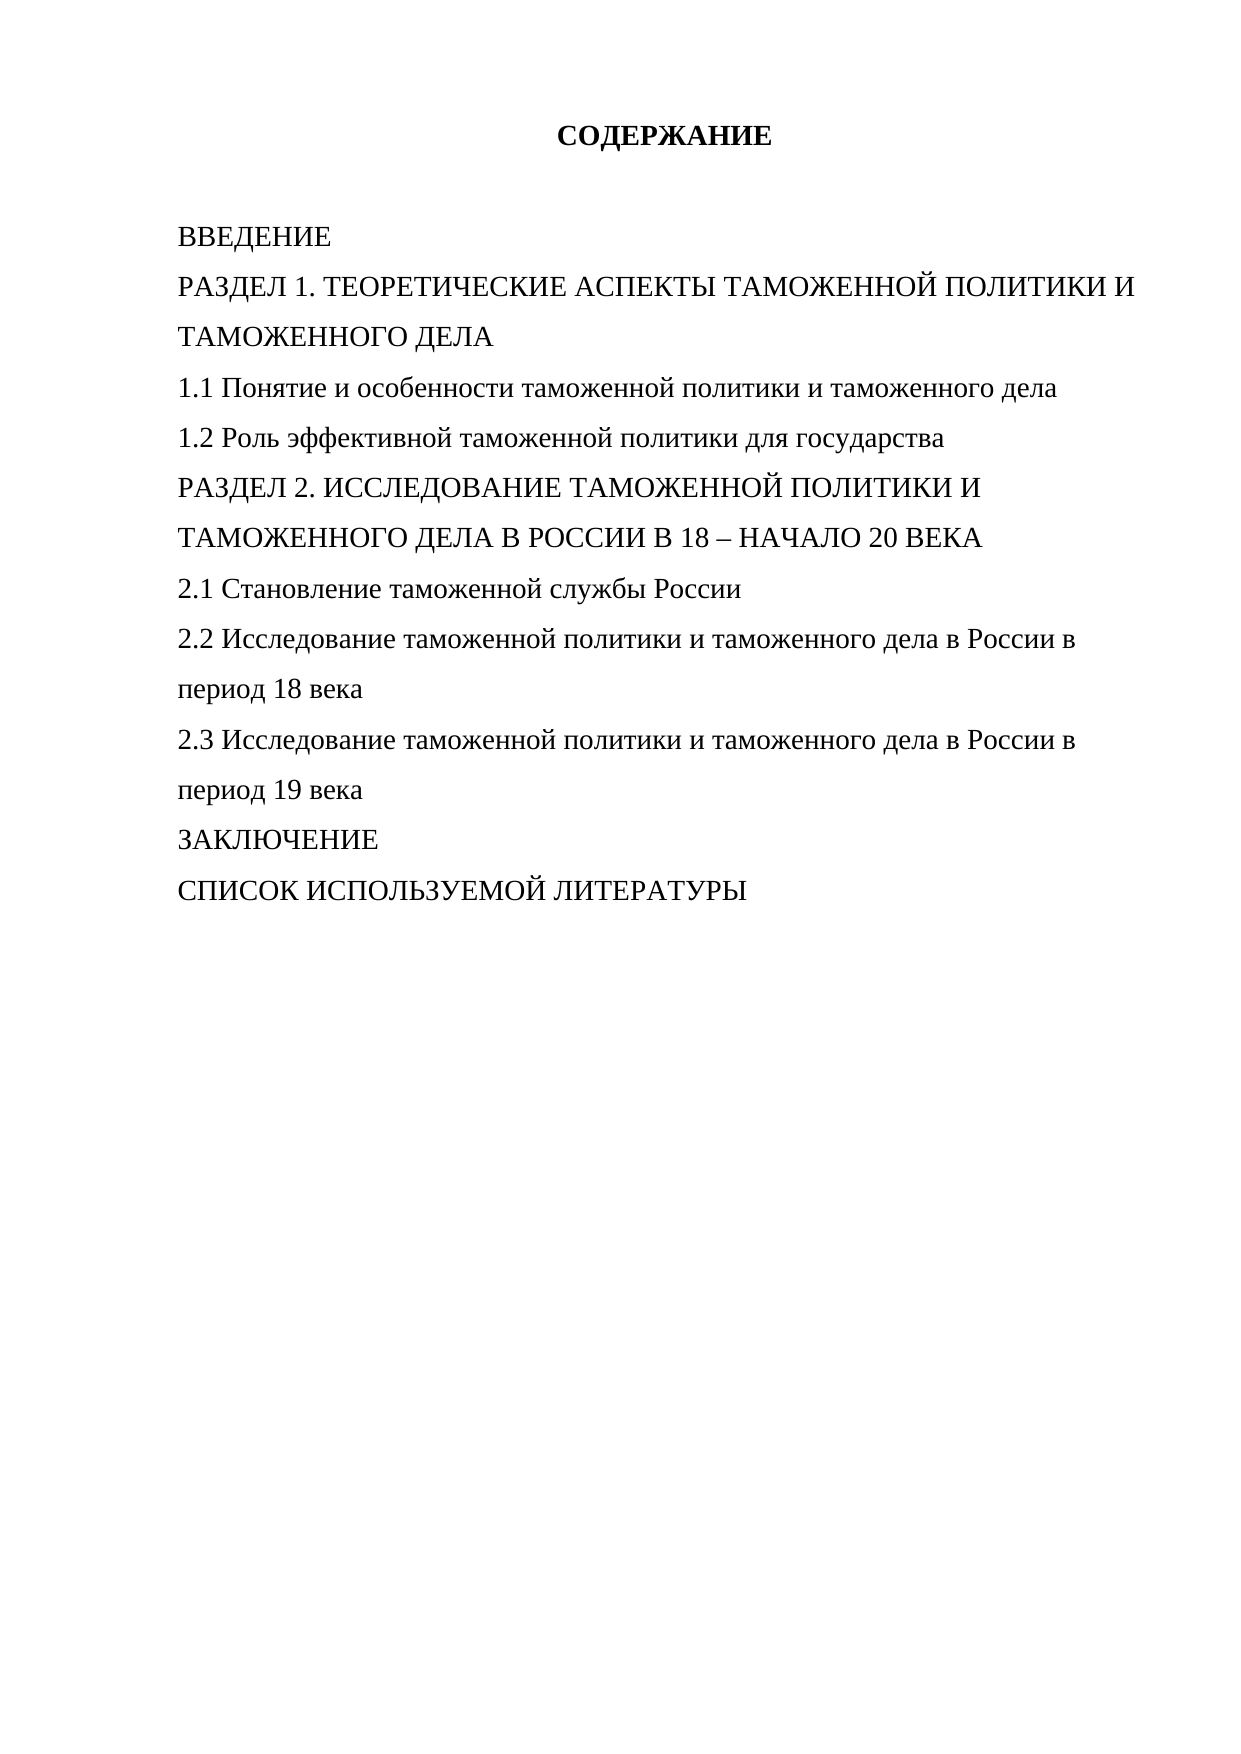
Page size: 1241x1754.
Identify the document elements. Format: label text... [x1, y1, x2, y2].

text 2.3 Исследование таможенной политики и таможенного дела в России в период 19 века [177, 722, 1152, 806]
text 2.2 Исследование таможенной политики и таможенного дела в России в период 18 века [177, 621, 1152, 705]
text СОДЕРЖАНИЕ [177, 118, 1152, 152]
text СПИСОК ИСПОЛЬЗУЕМОЙ ЛИТЕРАТУРЫ [177, 873, 1152, 906]
text ЗАКЛЮЧЕНИЕ [177, 822, 1152, 856]
text 1.2 Роль эффективной таможенной политики для государства [177, 420, 1152, 453]
text 1.1 Понятие и особенности таможенной политики и таможенного дела [177, 370, 1152, 403]
text РАЗДЕЛ 1. ТЕОРЕТИЧЕСКИЕ АСПЕКТЫ ТАМОЖЕННОЙ ПОЛИТИКИ И ТАМОЖЕННОГО ДЕЛА [177, 269, 1152, 353]
text введение [177, 219, 1152, 252]
text РАЗДЕЛ 2. ИССЛЕДОВАНИЕ ТАМОЖЕННОЙ ПОЛИТИКИ И ТАМОЖЕННОГО ДЕЛА В РОССИИ В 18 – НАЧАЛО 20 ВЕКА [177, 470, 1152, 554]
text 2.1 Становление таможенной службы России [177, 571, 1152, 604]
